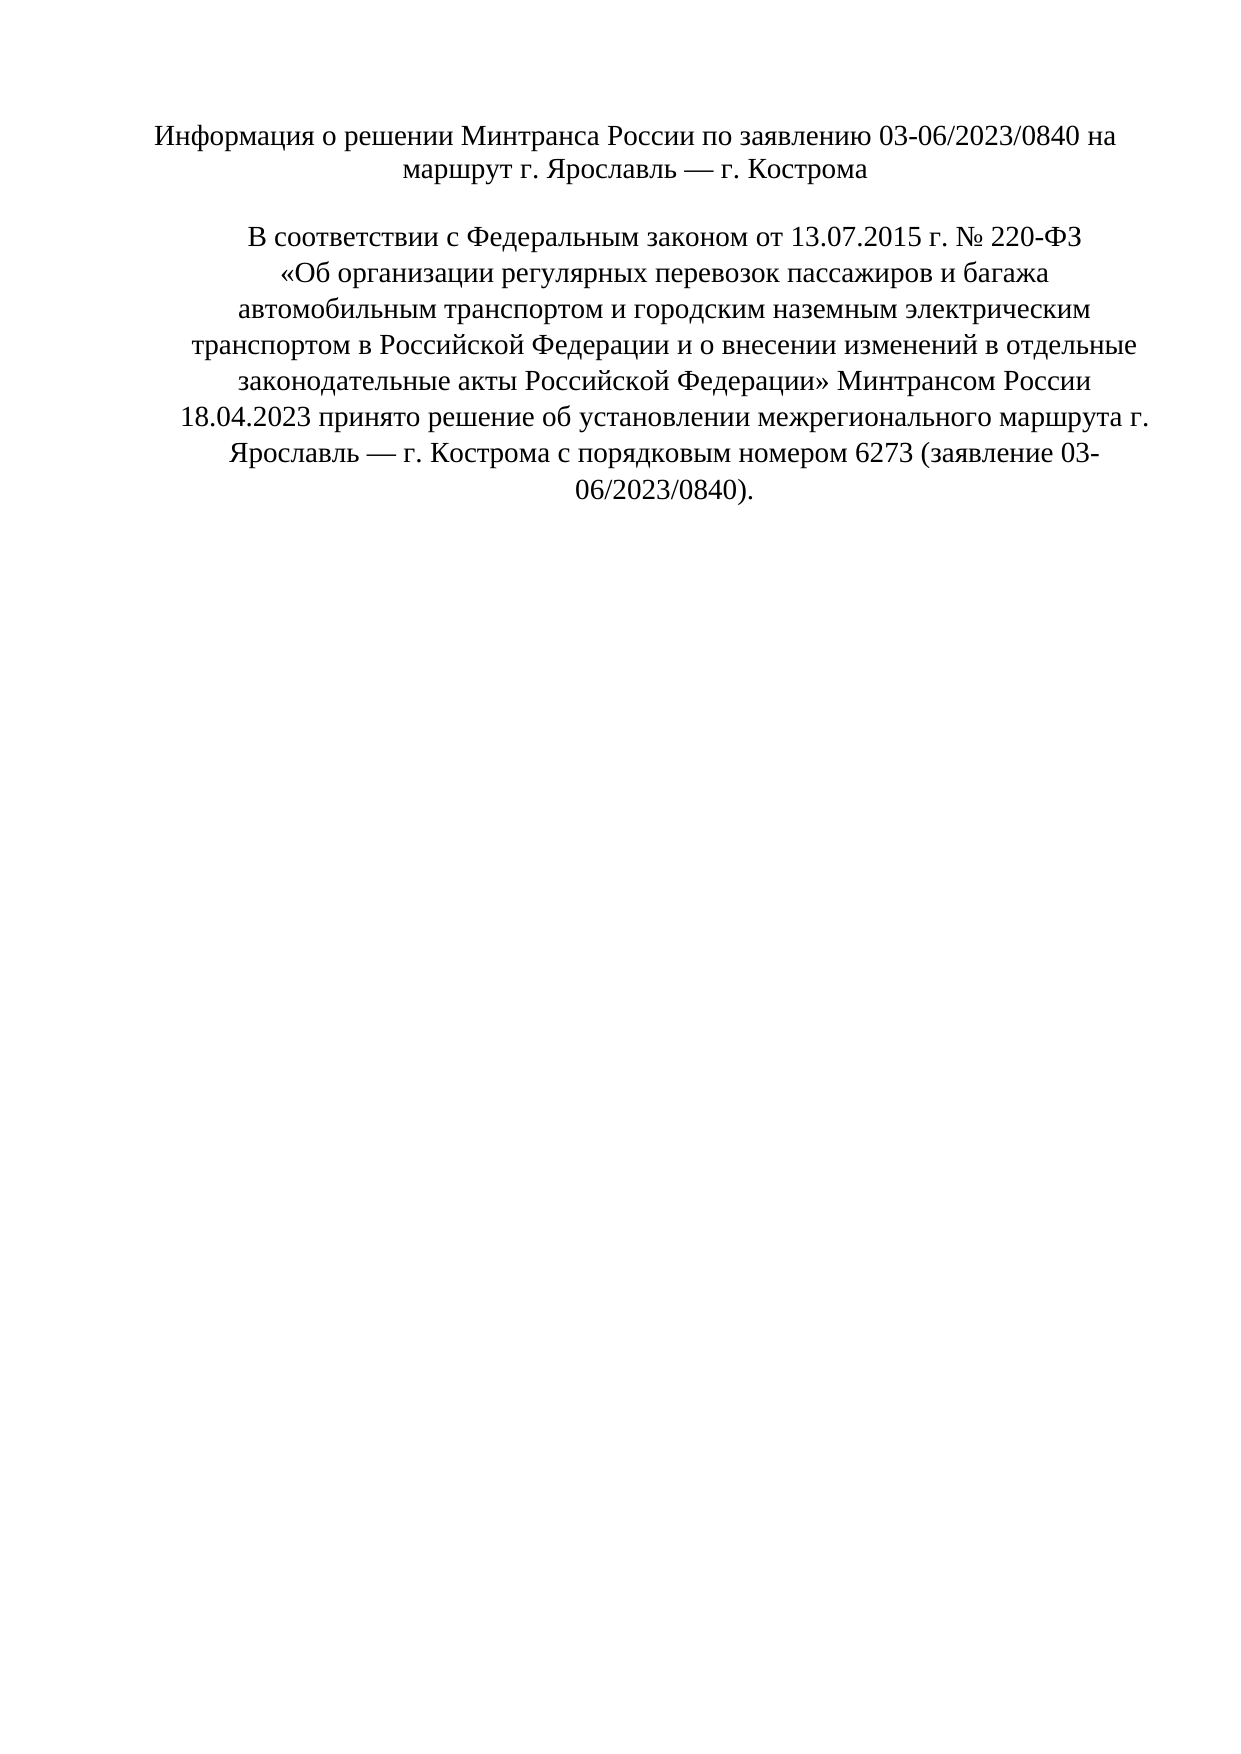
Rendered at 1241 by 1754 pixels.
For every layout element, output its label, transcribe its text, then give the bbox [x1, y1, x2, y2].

text Информация о решении Минтранса России по заявлению 03-06/2023/0840 на маршрут г. Ярославль — г. Кострома [118, 118, 1152, 185]
text В соответствии с Федеральным законом от 13.07.2015 г. № 220-ФЗ «Об организации регулярных перевозок пассажиров и багажа автомобильным транспортом и городским наземным электрическим транспортом в Российской Федерации и о внесении изменений в отдельные законодательные акты Российской Федерации» Минтрансом России 18.04.2023 принято решение об установлении межрегионального маршрута г. Ярославль — г. Кострома с порядковым номером 6273 (заявление 03-06/2023/0840). [177, 219, 1152, 505]
